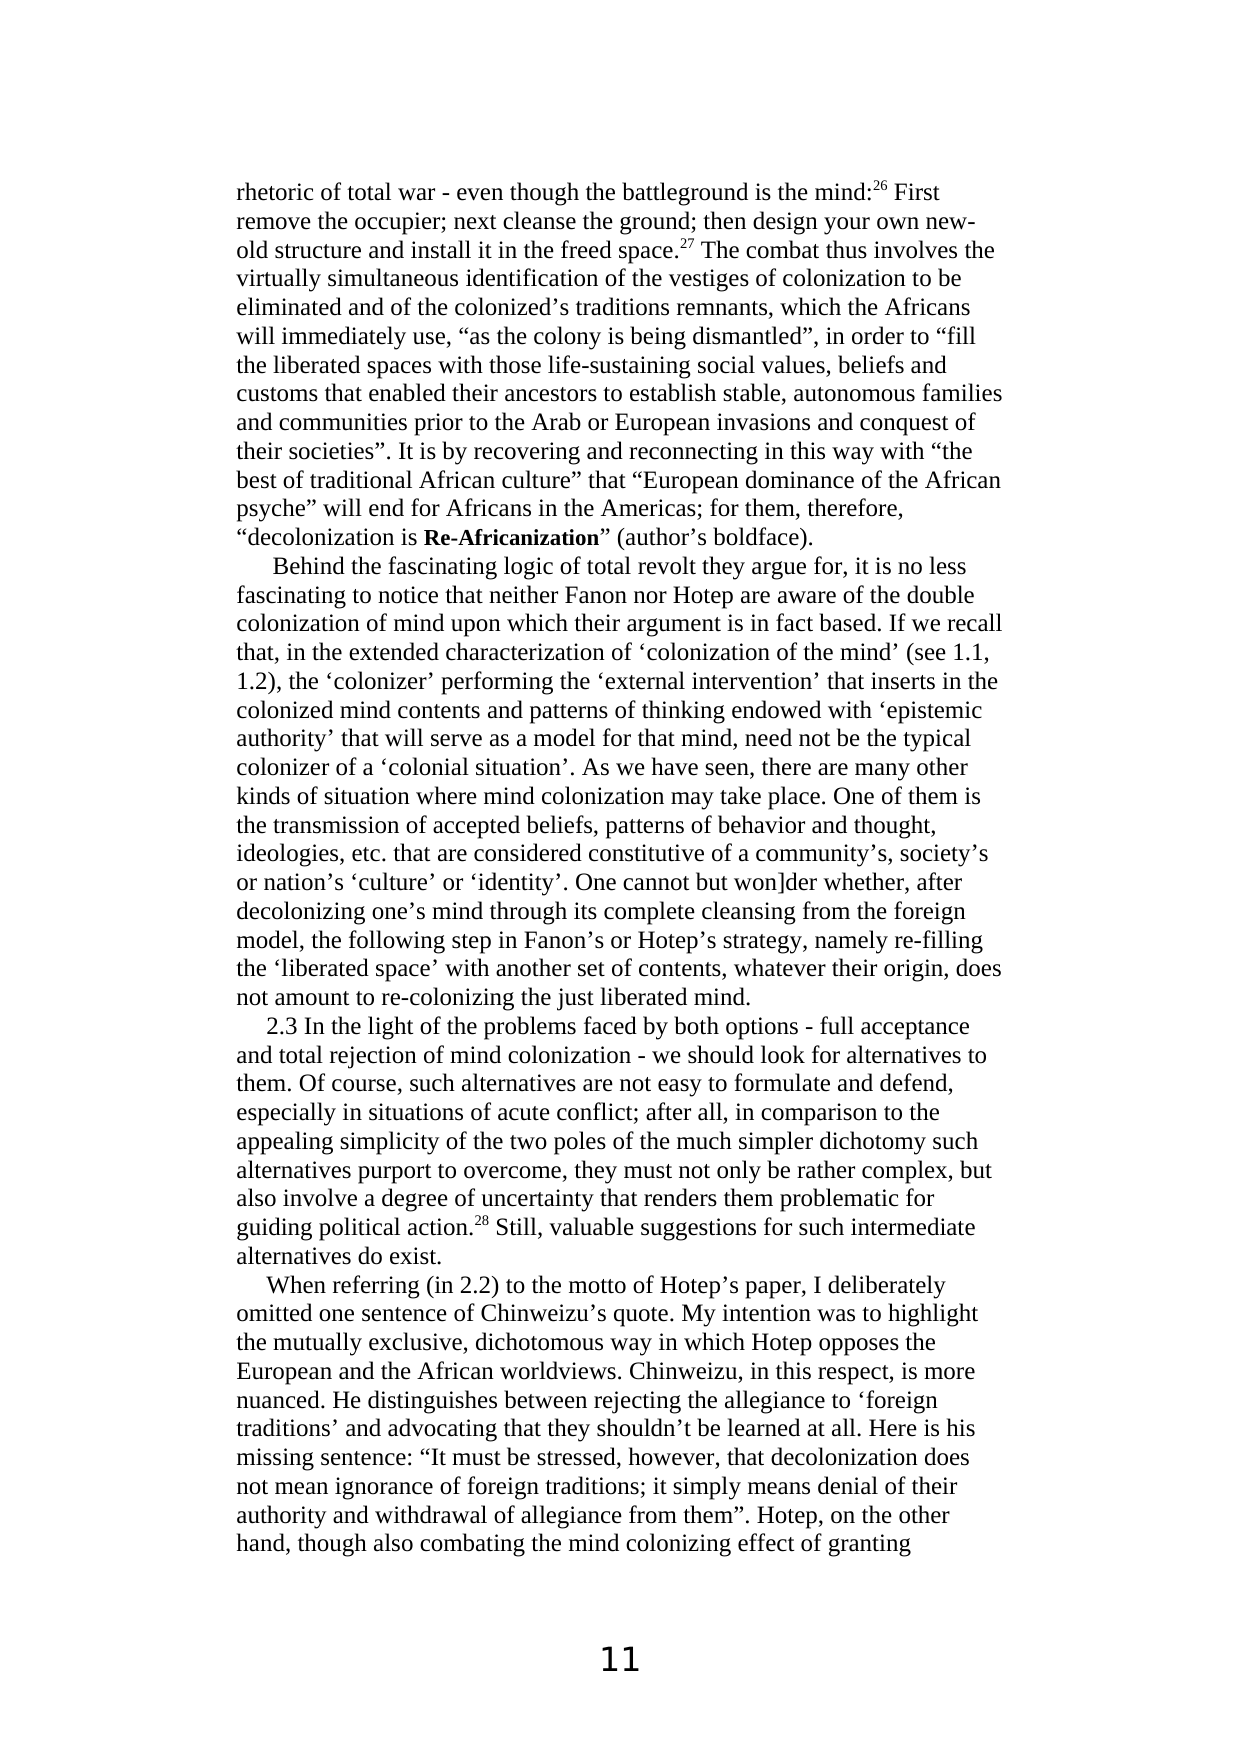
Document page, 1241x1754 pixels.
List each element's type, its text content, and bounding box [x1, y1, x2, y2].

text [236, 1270, 1004, 1557]
text 2.3 In the light of the problems faced by both options - full acceptance and total rejection of mind colonization - we should look for alternatives to them. Of course, such alternatives are not easy to formulate and defend, especially in situations of acute conflict; after all, in comparison to the appealing simplicity of the two poles of the much simpler dichotomy such alternatives purport to overcome, they must not only be rather complex, but also involve a degree of uncertainty that renders them problematic for guiding political action. Still, valuable suggestions for such intermediate alternatives do exist. [236, 1011, 1004, 1270]
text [236, 177, 1004, 551]
text Behind the fascinating logic of total revolt they argue for, it is no less fascinating to notice that neither Fanon nor Hotep are aware of the double colonization of mind upon which their argument is in fact based. If we recall that, in the extended characterization of ‘colonization of the mind’ (see 1.1, 1.2), the ‘colonizer’ performing the ‘external intervention’ that inserts in the colonized mind contents and patterns of thinking endowed with ‘epistemic authority’ that will serve as a model for that mind, need not be the typical colonizer of a ‘colonial situation’. As we have seen, there are many other kinds of situation where mind colonization may take place. One of them is the transmission of accepted beliefs, patterns of behavior and thought, ideologies, etc. that are considered constitutive of a community’s, society’s or nation’s ‘culture’ or ‘identity’. One cannot but won]der whether, after decolonizing one’s mind through its complete cleansing from the foreign model, the following step in Fanon’s or Hotep’s strategy, namely re-filling the ‘liberated space’ with another set of contents, whatever their origin, does not amount to re-colonizing the just liberated mind. [236, 551, 1004, 1011]
